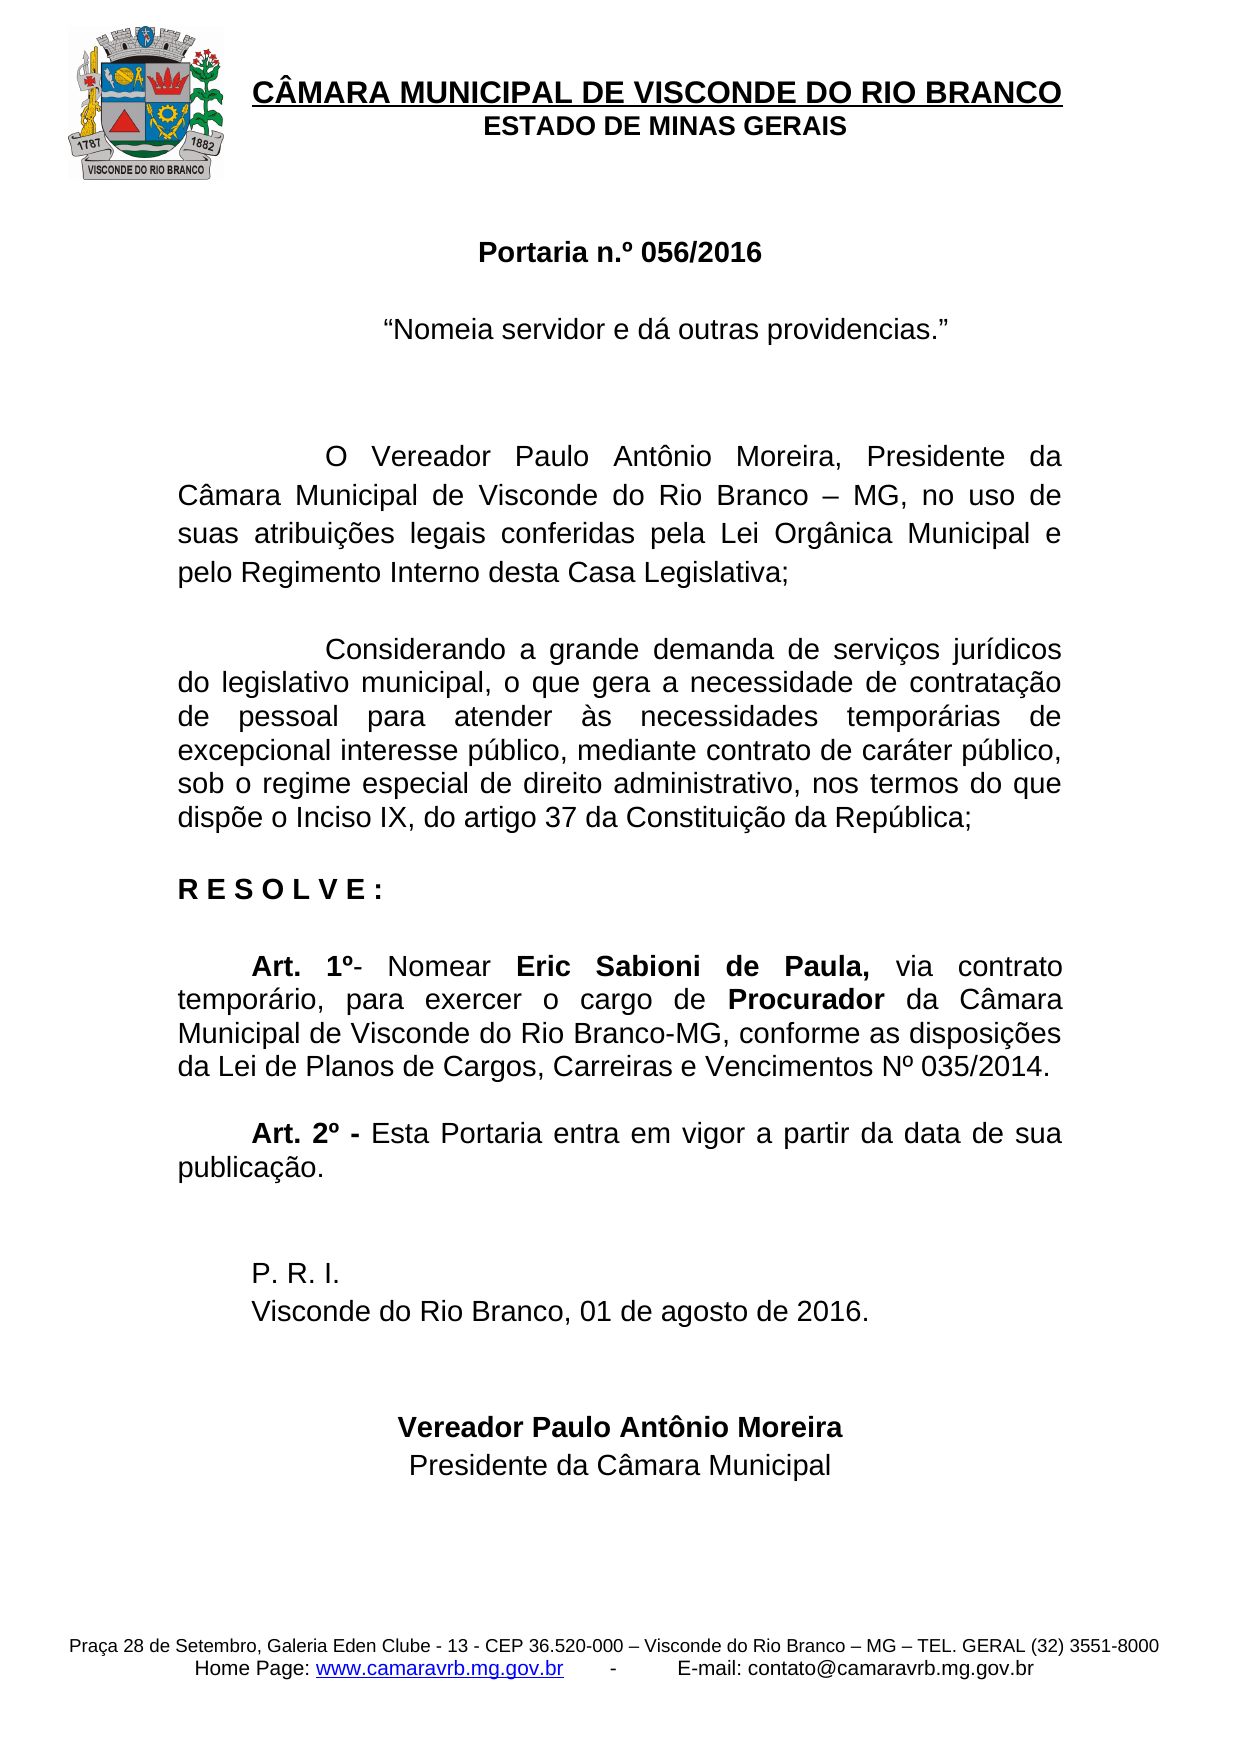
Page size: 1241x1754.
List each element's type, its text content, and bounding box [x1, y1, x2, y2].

text P. R. I. [177, 1256, 1063, 1289]
text R E S O L V E : [177, 872, 1063, 905]
text Portaria n.º 056/2016 [177, 235, 1063, 268]
text “Nomeia servidor e dá outras providencias.” [383, 312, 1063, 345]
text O Vereador Paulo Antônio Moreira, Presidente da Câmara Municipal de Visconde do Rio Branco – MG, no uso de suas atribuições legais conferidas pela Lei Orgânica Municipal e pelo Regimento Interno desta Casa Legislativa; [177, 439, 1063, 588]
text Visconde do Rio Branco, 01 de agosto de 2016. [177, 1294, 1063, 1328]
title Art. 1º- Nomear Eric Sabioni de Paula, via contrato temporário, para exercer o cargo de Procurador da Câmara Municipal de Visconde do Rio Branco-MG, conforme as disposições da Lei de Planos de Cargos, Carreiras e Vencimentos Nº 035/2014. [177, 949, 1063, 1083]
text Vereador Paulo Antônio Moreira [177, 1410, 1063, 1443]
picture [68, 26, 224, 180]
title Considerando a grande demanda de serviços jurídicos do legislativo municipal, o que gera a necessidade de contratação de pessoal para atender às necessidades temporárias de excepcional interesse público, mediante contrato de caráter público, sob o regime especial de direito administrativo, nos termos do que dispõe o Inciso IX, do artigo 37 da Constituição da República; [177, 632, 1063, 833]
text Presidente da Câmara Municipal [177, 1448, 1063, 1482]
text Art. 2º - Esta Portaria entra em vigor a partir da data de sua publicação. [177, 1117, 1063, 1184]
